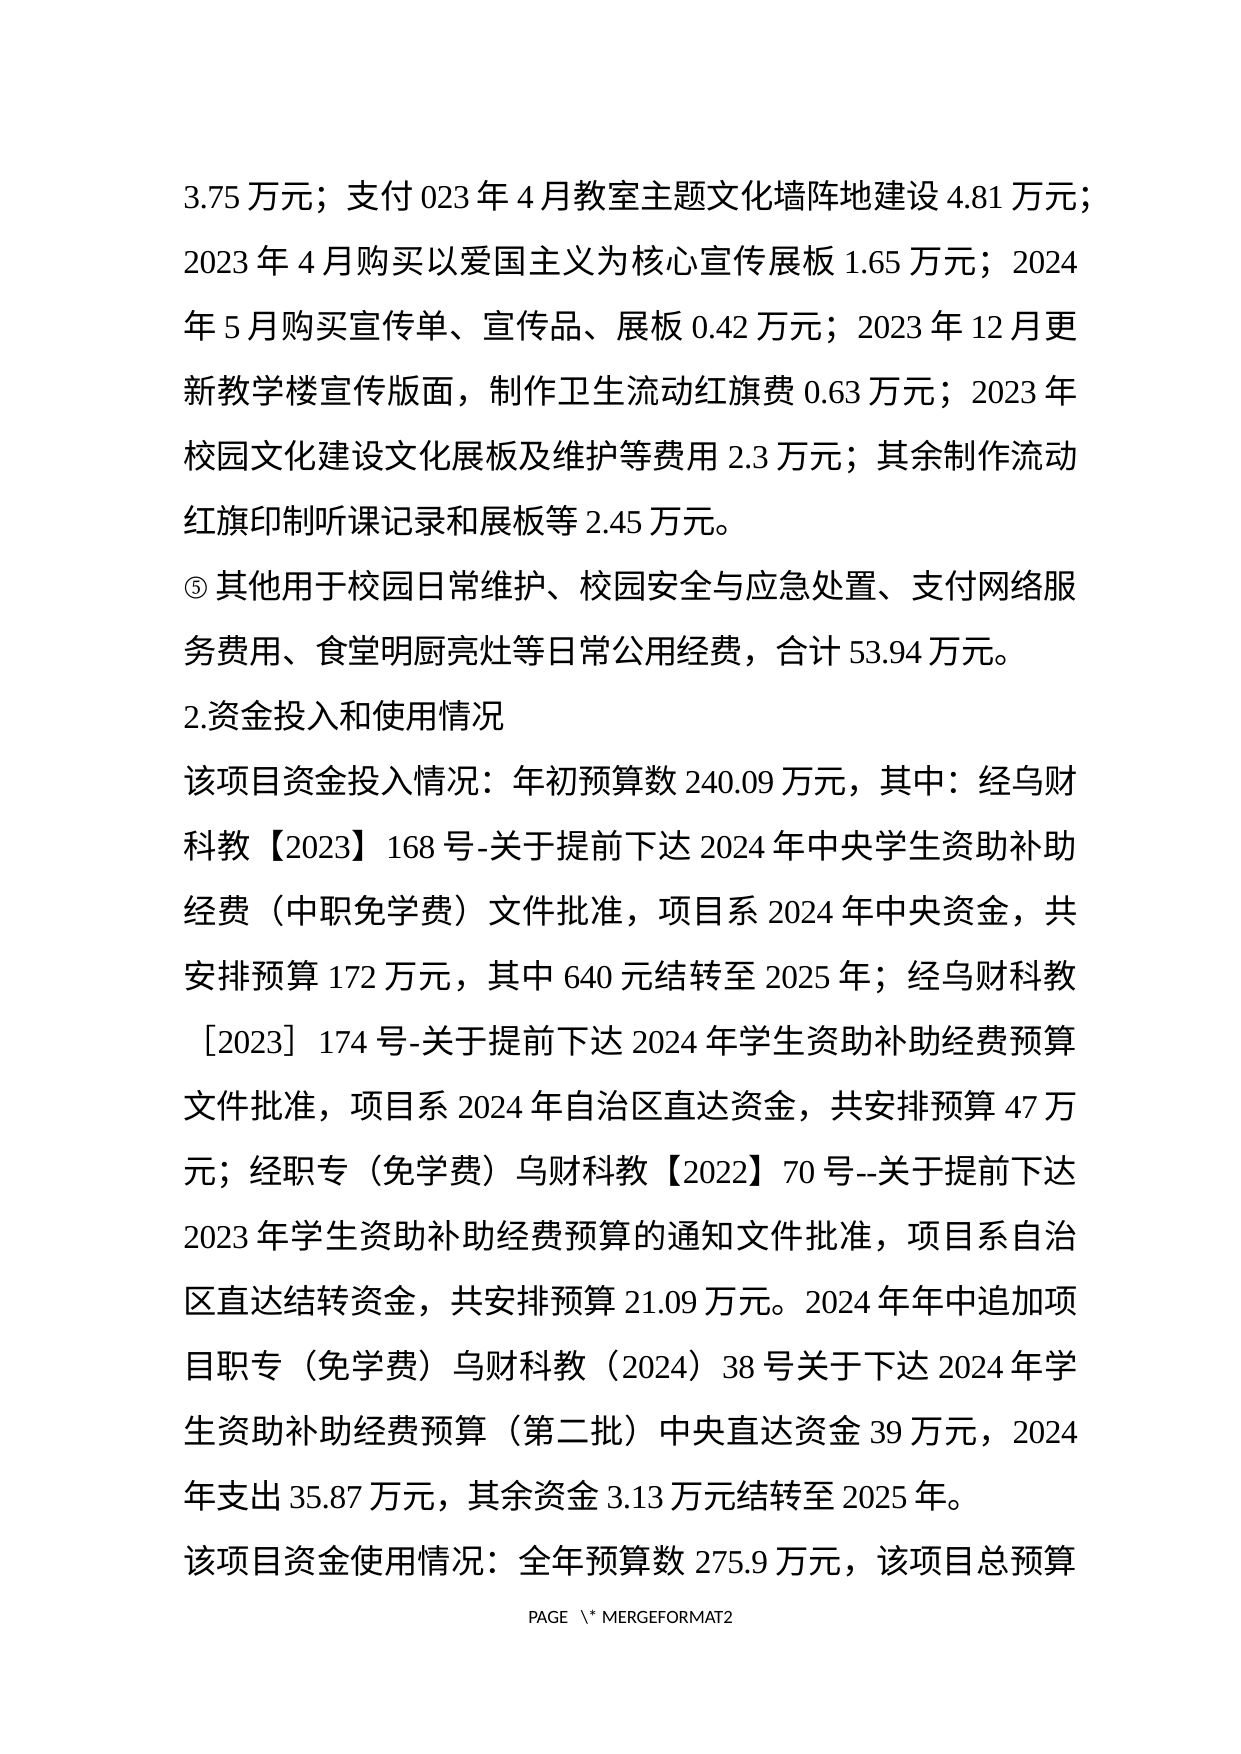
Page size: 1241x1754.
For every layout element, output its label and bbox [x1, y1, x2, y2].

text [183, 162, 1078, 1592]
